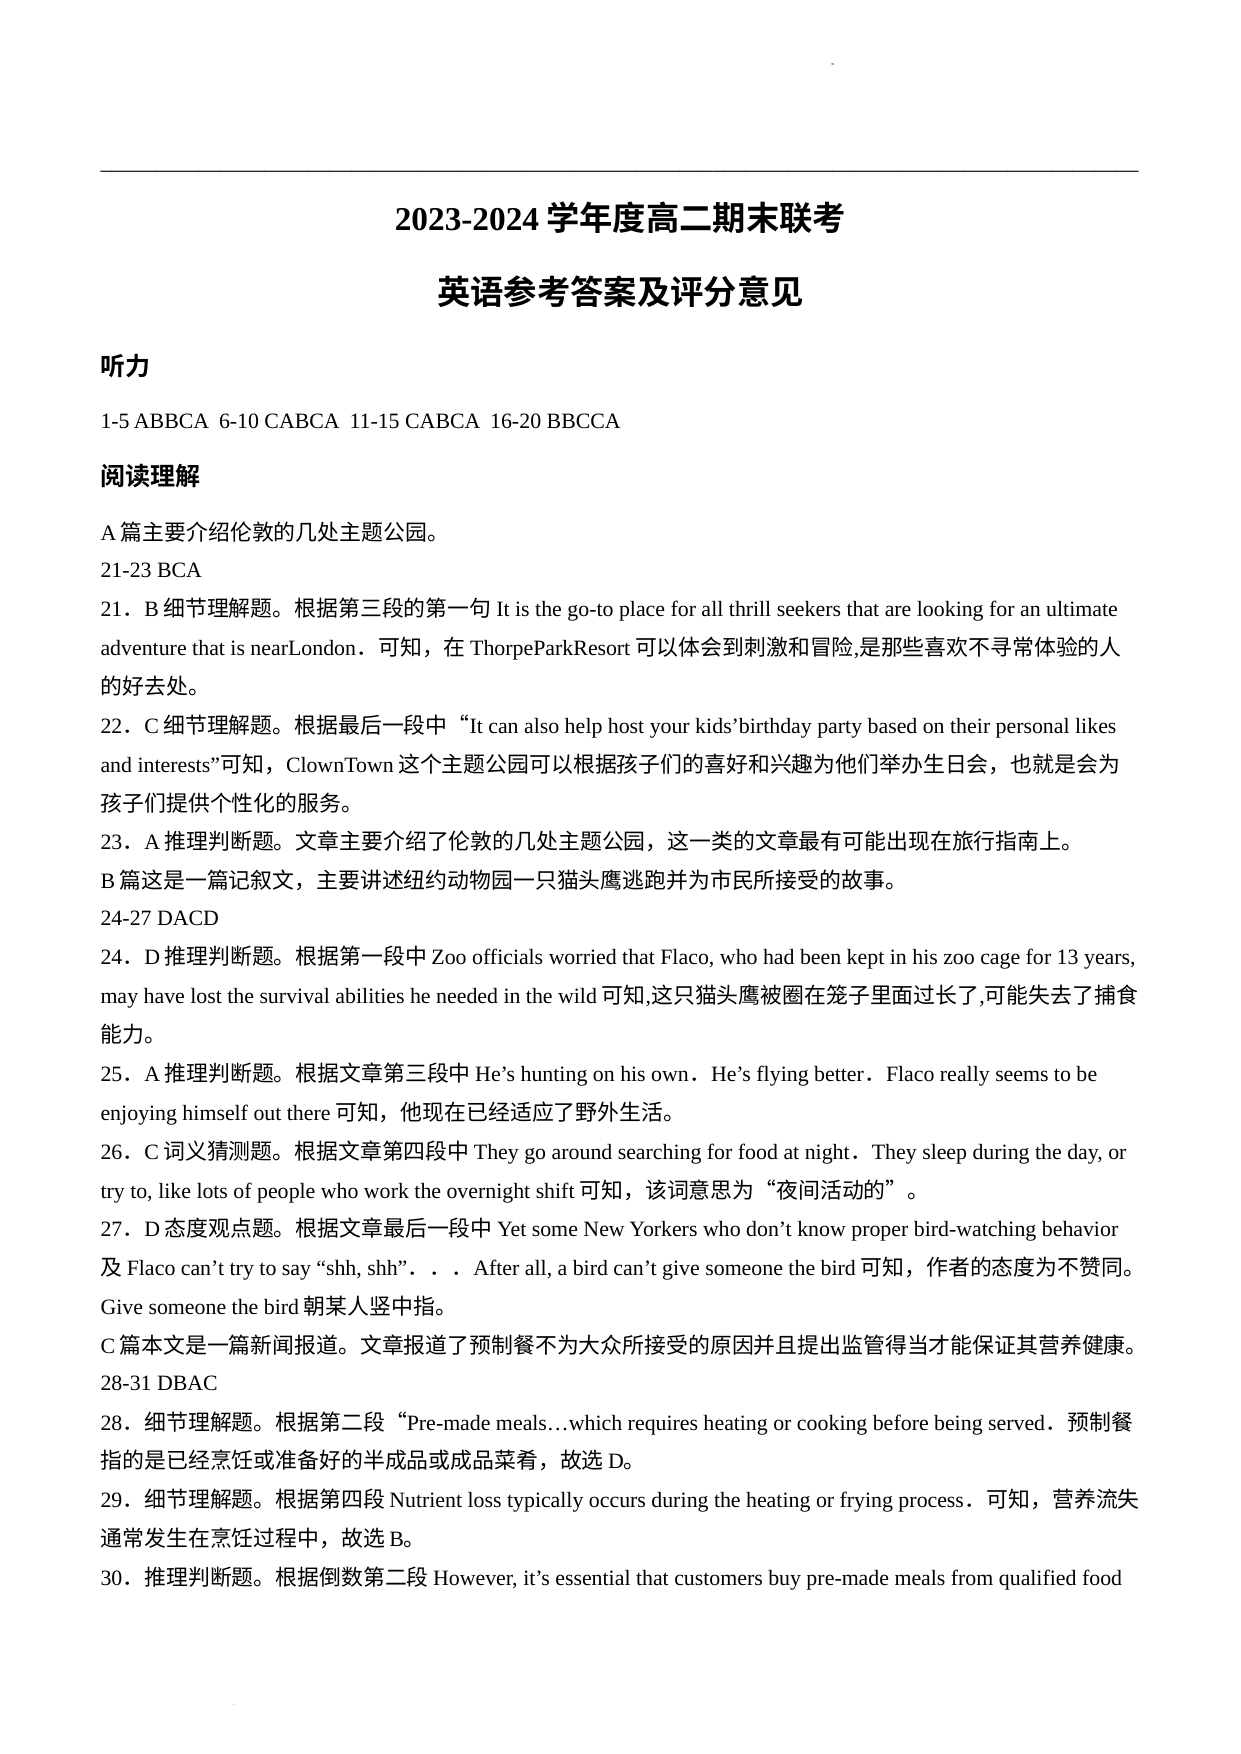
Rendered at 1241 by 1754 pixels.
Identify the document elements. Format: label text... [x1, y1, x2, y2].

text 英语参考答案及评分意见 [100, 258, 1140, 323]
text 24．D推理判断题。根据第一段中Zoo officials worried that Flaco, who had been kept in his zoo cage for 13 years, may have lost the survival abilities he needed in the wild可知,这只猫头鹰被圈在笼子里面过长了,可能失去了捕食能力。 [100, 939, 1140, 1049]
text C篇本文是一篇新闻报道。文章报道了预制餐不为大众所接受的原因并且提出监管得当才能保证其营养健康。28-31 DBAC [100, 1328, 1140, 1399]
text 1-5 ABBCA 6-10 CABCA 11-15 CABCA 16-20 BBCCA [100, 404, 1140, 437]
text A篇主要介绍伦敦的几处主题公园。 [100, 514, 1140, 547]
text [100, 1559, 1140, 1592]
text 21-23 BCA [100, 553, 1140, 586]
text 22．C细节理解题。根据最后一段中“It can also help host your kids’birthday party based on their personal likes and interests”可知，ClownTown这个主题公园可以根据孩子们的喜好和兴趣为他们举办生日会，也就是会为孩子们提供个性化的服务。 [100, 707, 1140, 818]
text 26．C词义猜测题。根据文章第四段中They go around searching for food at night．They sleep during the day, or try to, like lots of people who work the overnight shift可知，该词意思为“夜间活动的”。 [100, 1133, 1140, 1205]
text 28．细节理解题。根据第二段“Pre-made meals…which requires heating or cooking before being served．预制餐指的是已经烹饪或准备好的半成品或成品菜肴，故选D。 [100, 1404, 1140, 1476]
text 21．B细节理解题。根据第三段的第一句 It is the go-to place for all thrill seekers that are looking for an ultimate adventure that is nearLondon．可知，在ThorpeParkResort可以体会到刺激和冒险,是那些喜欢不寻常体验的人的好去处。 [100, 591, 1140, 701]
text 2023-2024学年度高二期末联考 [100, 183, 1140, 248]
text 29．细节理解题。根据第四段Nutrient loss typically occurs during the heating or frying process．可知，营养流失通常发生在烹饪过程中，故选B。 [100, 1482, 1140, 1553]
text 阅读理解 [100, 442, 1140, 507]
text 听力 [100, 332, 1140, 397]
text 23．A推理判断题。文章主要介绍了伦敦的几处主题公园，这一类的文章最有可能出现在旅行指南上。 [100, 824, 1140, 856]
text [100, 146, 1140, 178]
text 27．D态度观点题。根据文章最后一段中Yet some New Yorkers who don’t know proper bird-watching behavior及Flaco can’t try to say “shh, shh”．．．After all, a bird can’t give someone the bird可知，作者的态度为不赞同。Give someone the bird朝某人竖中指。 [100, 1211, 1140, 1321]
text 24-27 DACD [100, 901, 1140, 934]
text B篇这是一篇记叙文，主要讲述纽约动物园一只猫头鹰逃跑并为市民所接受的故事。 [100, 863, 1140, 895]
text 25．A推理判断题。根据文章第三段中He’s hunting on his own．He’s flying better．Flaco really seems to be enjoying himself out there可知，他现在已经适应了野外生活。 [100, 1056, 1140, 1127]
